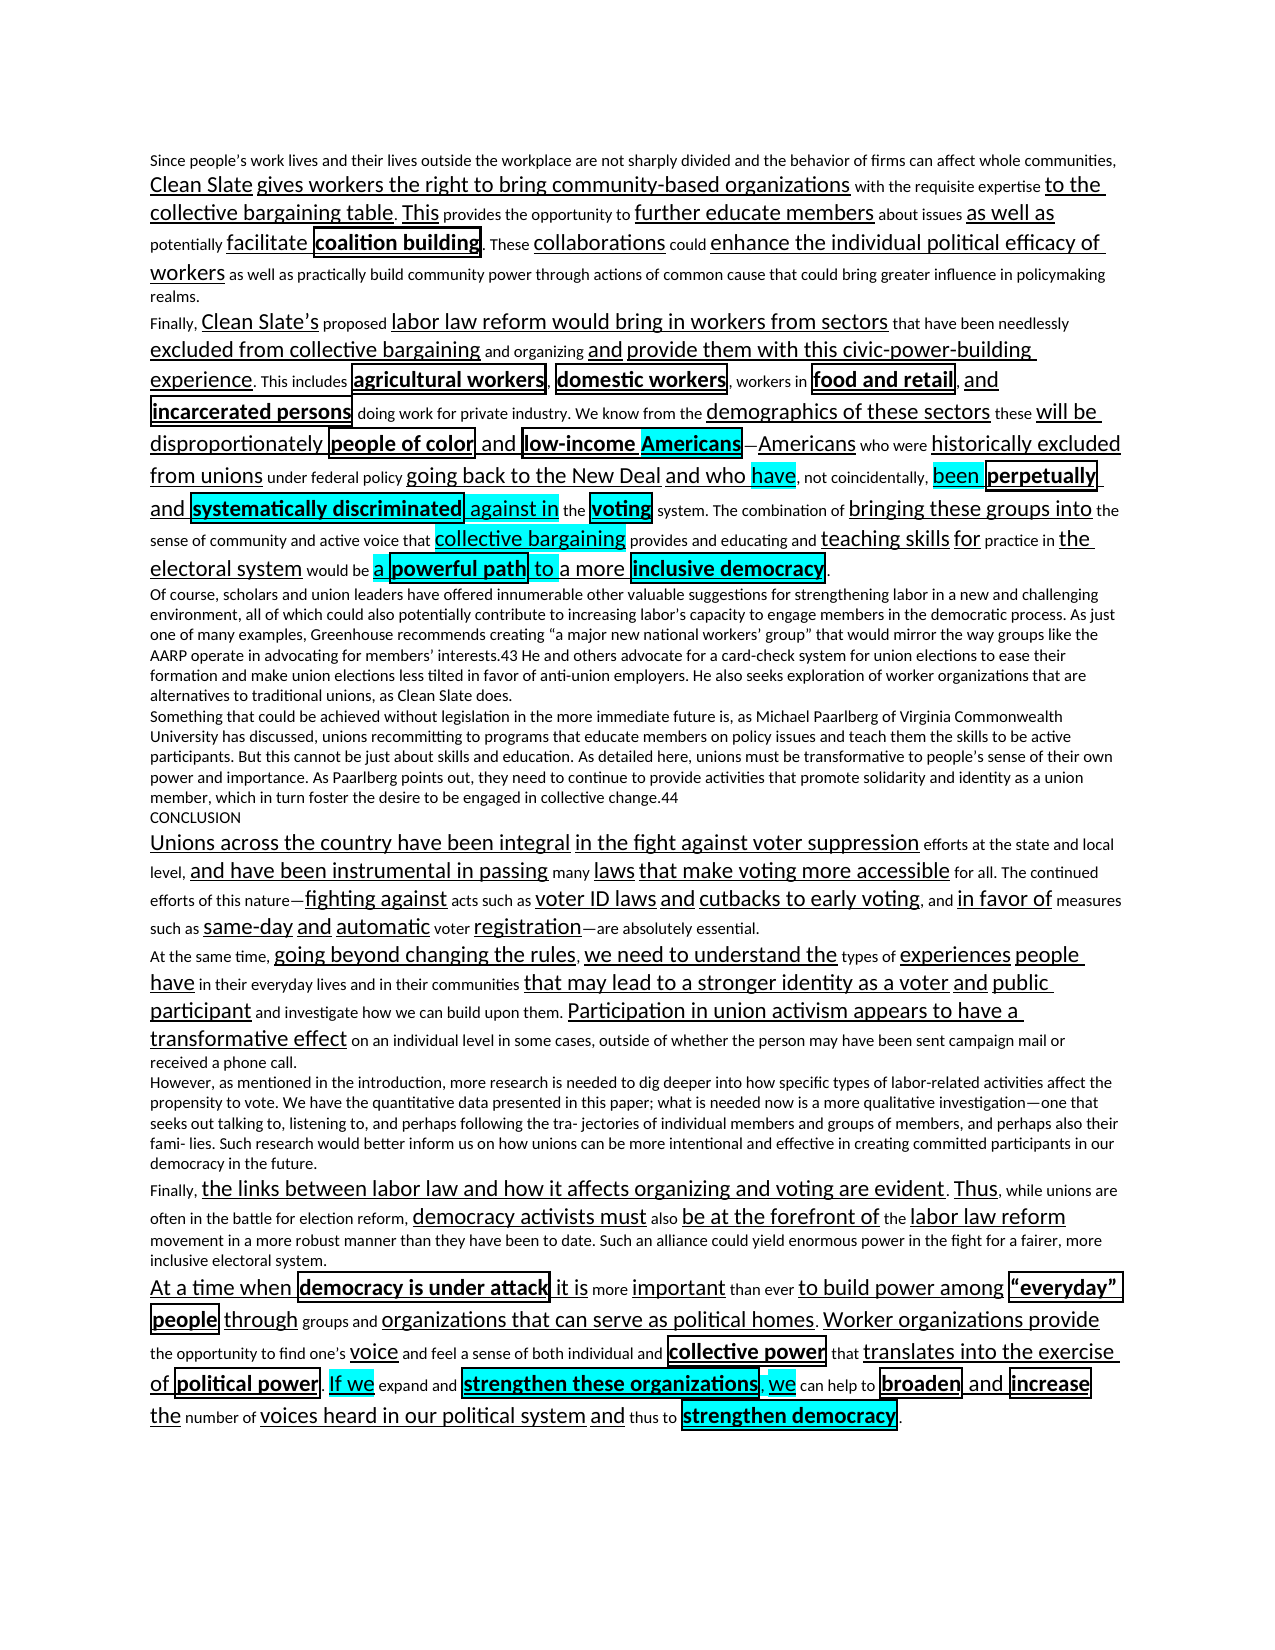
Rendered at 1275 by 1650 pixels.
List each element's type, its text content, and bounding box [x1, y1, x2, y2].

text However, as mentioned in the introduction, more research is needed to dig deeper into how specific types of labor-related activities affect the propensity to vote. We have the quantitative data presented in this paper; what is needed now is a more qualitative investigation—one that seeks out talking to, listening to, and perhaps following the tra- jectories of individual members and groups of members, and perhaps also their fami- lies. Such research would better inform us on how unions can be more intentional and effective in creating committed participants in our democracy in the future. [150, 1072, 1125, 1174]
text At a time when democracy is under attack it is more important than ever to build power among “everyday” people through groups and organizations that can serve as political homes. Worker organizations provide the opportunity to find one’s voice and feel a sense of both individual and collective power that translates into the exercise of political power. If we expand and strengthen these organizations, we can help to broaden and increase the number of voices heard in our political system and thus to strengthen democracy. [150, 1271, 1125, 1431]
text Unions across the country have been integral in the fight against voter suppression efforts at the state and local level, and have been instrumental in passing many laws that make voting more accessible for all. The continued efforts of this nature—fighting against acts such as voter ID laws and cutbacks to early voting, and in favor of measures such as same-day and automatic voter registration—are absolutely essential. [150, 828, 1125, 940]
text Since people’s work lives and their lives outside the workplace are not sharply divided and the behavior of firms can affect whole communities, Clean Slate gives workers the right to bring community-based organizations with the requisite expertise to the collective bargaining table. This provides the opportunity to further educate members about issues as well as potentially facilitate coalition building. These collaborations could enhance the individual political efficacy of workers as well as practically build community power through actions of common cause that could bring greater influence in policymaking realms. [150, 150, 1125, 307]
text Of course, scholars and union leaders have offered innumerable other valuable suggestions for strengthening labor in a new and challenging environment, all of which could also potentially contribute to increasing labor’s capacity to engage members in the democratic process. As just one of many examples, Greenhouse recommends creating “a major new national workers’ group” that would mirror the way groups like the AARP operate in advocating for members’ interests.43 He and others advocate for a card-check system for union elections to ease their formation and make union elections less tilted in favor of anti-union employers. He also seeks exploration of worker organizations that are alternatives to traditional unions, as Clean Slate does. [150, 584, 1125, 706]
text CONCLUSION [150, 807, 1125, 828]
text Finally, Clean Slate’s proposed labor law reform would bring in workers from sectors that have been needlessly excluded from collective bargaining and organizing and provide them with this civic-power-building experience. This includes agricultural workers, domestic workers, workers in food and retail, and incarcerated persons doing work for private industry. We know from the demographics of these sectors these will be disproportionately people of color and low-income Americans—Americans who were historically excluded from unions under federal policy going back to the New Deal and who have, not coincidentally, been perpetually and systematically discriminated against in the voting system. The combination of bringing these groups into the sense of community and active voice that collective bargaining provides and educating and teaching skills for practice in the electoral system would be a powerful path to a more inclusive democracy. [150, 307, 1125, 584]
text At the same time, going beyond changing the rules, we need to understand the types of experiences people have in their everyday lives and in their communities that may lead to a stronger identity as a voter and public participant and investigate how we can build upon them. Participation in union activism appears to have a transformative effect on an individual level in some cases, outside of whether the person may have been sent campaign mail or received a phone call. [150, 940, 1125, 1072]
text Something that could be achieved without legislation in the more immediate future is, as Michael Paarlberg of Virginia Commonwealth University has discussed, unions recommitting to programs that educate members on policy issues and teach them the skills to be active participants. But this cannot be just about skills and education. As detailed here, unions must be transformative to people’s sense of their own power and importance. As Paarlberg points out, they need to continue to provide activities that promote solidarity and identity as a union member, which in turn foster the desire to be engaged in collective change.44 [150, 706, 1125, 807]
text Finally, the links between labor law and how it affects organizing and voting are evident. Thus, while unions are often in the battle for election reform, democracy activists must also be at the forefront of the labor law reform movement in a more robust manner than they have been to date. Such an alliance could yield enormous power in the fight for a fairer, more inclusive electoral system. [150, 1174, 1125, 1271]
